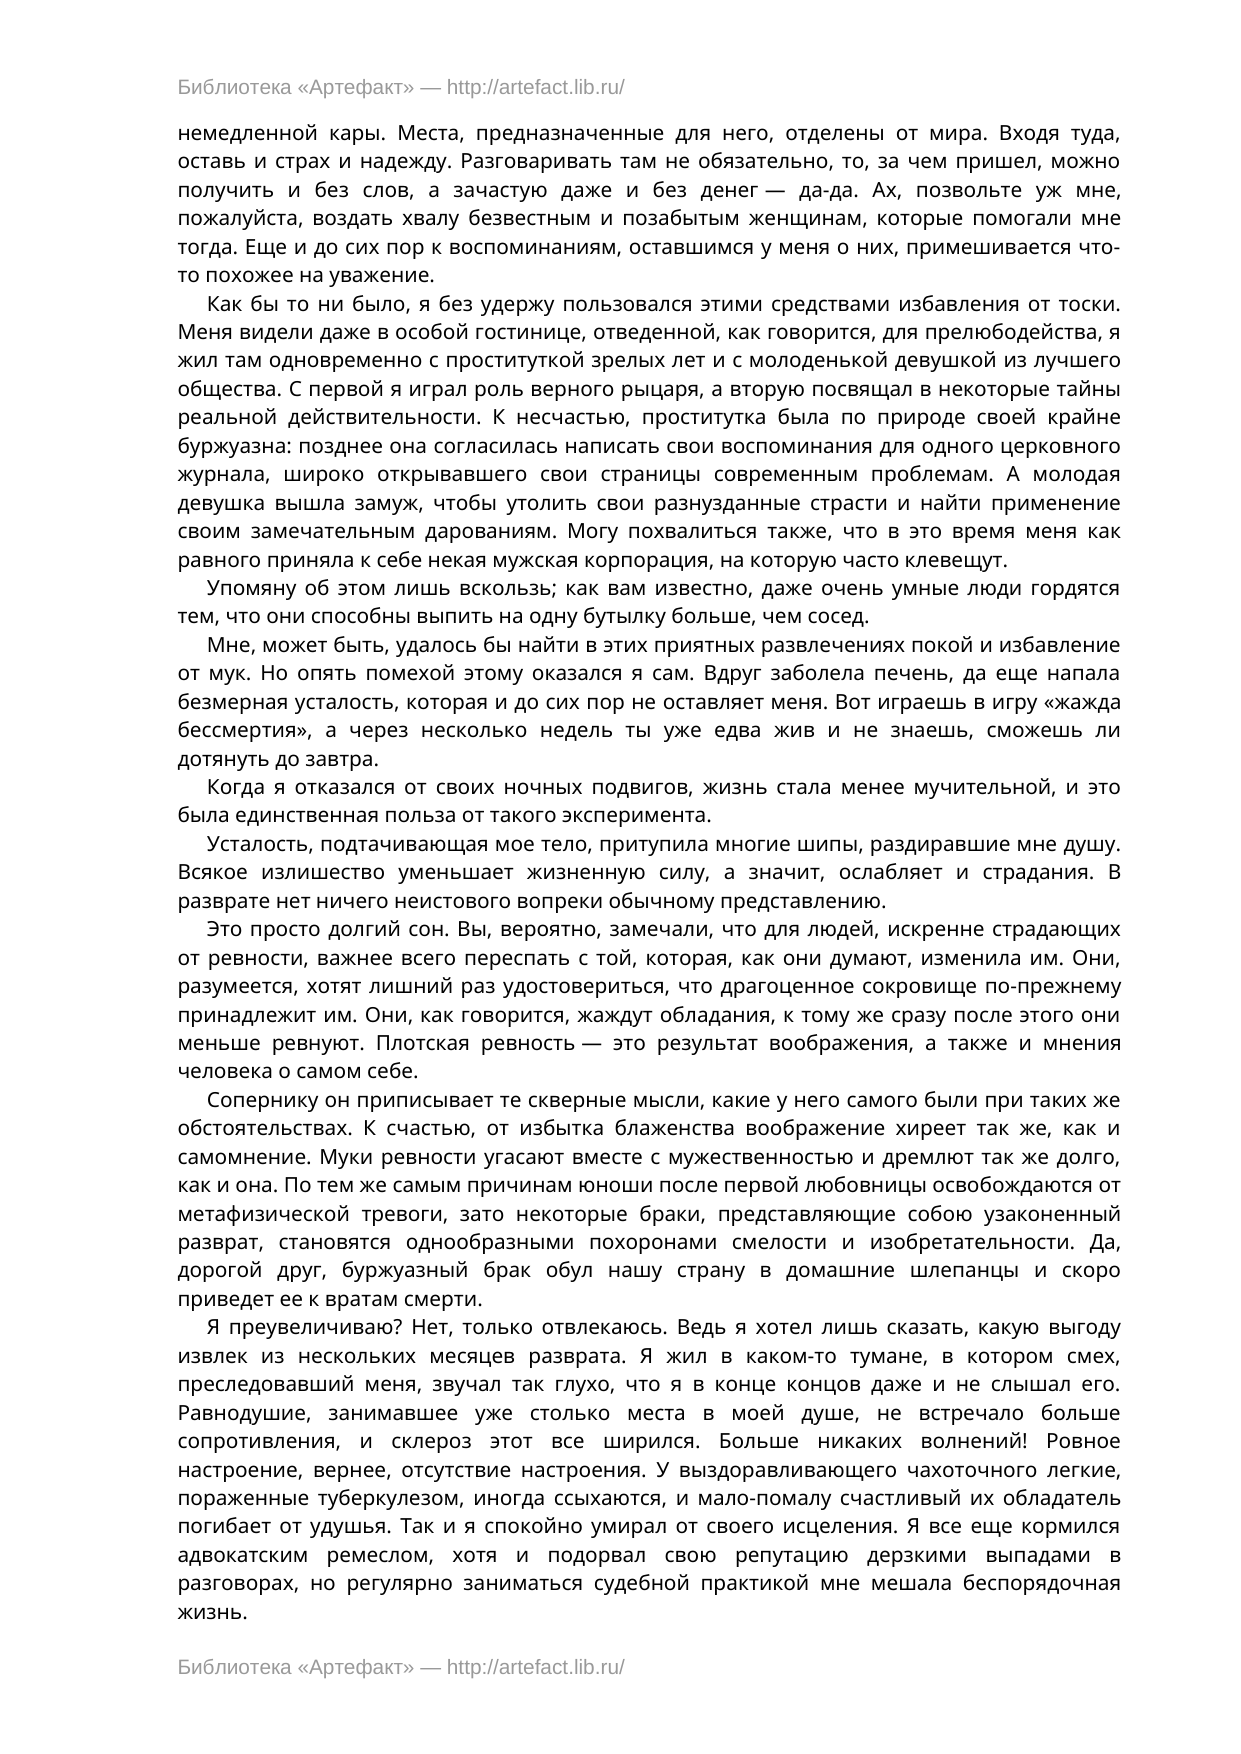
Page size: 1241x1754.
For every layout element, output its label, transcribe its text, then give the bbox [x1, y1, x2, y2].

text Упомяну об этом лишь вскользь; как вам известно, даже очень умные люди гордятся тем, что они способны выпить на одну бутылку больше, чем сосед. [177, 573, 1122, 630]
text Когда я отказался от своих ночных подвигов, жизнь стала менее мучительной, и это была единственная польза от такого эксперимента. [177, 772, 1122, 829]
text Я преувеличиваю? Нет, только отвлекаюсь. Ведь я хотел лишь сказать, какую выгоду извлек из нескольких месяцев разврата. Я жил в каком-то тумане, в котором смех, преследовавший меня, звучал так глухо, что я в конце концов даже и не слышал его. Равнодушие, занимавшее уже столько места в моей душе, не встречало больше сопротивления, и склероз этот все ширился. Больше никаких волнений! Ровное настроение, вернее, отсутствие настроения. У выздоравливающего чахоточного легкие, пораженные туберкулезом, иногда ссыхаются, и мало-помалу счастливый их обладатель погибает от удушья. Так и я спокойно умирал от своего исцеления. Я все еще кормился адвокатским ремеслом, хотя и подорвал свою репутацию дерзкими выпадами в разговорах, но регулярно заниматься судебной практикой мне мешала беспорядочная жизнь. [177, 1312, 1122, 1625]
text Сопернику он приписывает те скверные мысли, какие у него самого были при таких же обстоятельствах. К счастью, от избытка блаженства воображение хиреет так же, как и самомнение. Муки ревности угасают вместе с мужественностью и дремлют так же долго, как и она. По тем же самым причинам юноши после первой любовницы освобождаются от метафизической тревоги, зато некоторые браки, представляющие собою узаконенный разврат, становятся однообразными похоронами смелости и изобретательности. Да, дорогой друг, буржуазный брак обул нашу страну в домашние шлепанцы и скоро приведет ее к вратам смерти. [177, 1085, 1122, 1312]
text Как бы то ни было, я без удержу пользовался этими средствами избавления от тоски. Меня видели даже в особой гостинице, отведенной, как говорится, для прелюбодейства, я жил там одновременно с проституткой зрелых лет и с молоденькой девушкой из лучшего общества. С первой я играл роль верного рыцаря, а вторую посвящал в некоторые тайны реальной действительности. К несчастью, проститутка была по природе своей крайне буржуазна: позднее она согласилась написать свои воспоминания для одного церковного журнала, широко открывавшего свои страницы современным проблемам. А молодая девушка вышла замуж, чтобы утолить свои разнузданные страсти и найти применение своим замечательным дарованиям. Могу похвалиться также, что в это время меня как равного приняла к себе некая мужская корпорация, на которую часто клевещут. [177, 289, 1122, 573]
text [177, 118, 1122, 289]
text Усталость, подтачивающая мое тело, притупила многие шипы, раздиравшие мне душу. Всякое излишество уменьшает жизненную силу, а значит, ослабляет и страдания. В разврате нет ничего неистового вопреки обычному представлению. [177, 829, 1122, 914]
text Мне, может быть, удалось бы найти в этих приятных развлечениях покой и избавление от мук. Но опять помехой этому оказался я сам. Вдруг заболела печень, да еще напала безмерная усталость, которая и до сих пор не оставляет меня. Вот играешь в игру «жажда бессмертия», а через несколько недель ты уже едва жив и не знаешь, сможешь ли дотянуть до завтра. [177, 630, 1122, 772]
text Это просто долгий сон. Вы, вероятно, замечали, что для людей, искренне страдающих от ревности, важнее всего переспать с той, которая, как они думают, изменила им. Они, разумеется, хотят лишний раз удостовериться, что драгоценное сокровище по-прежнему принадлежит им. Они, как говорится, жаждут обладания, к тому же сразу после этого они меньше ревнуют. Плотская ревность — это результат воображения, а также и мнения человека о самом себе. [177, 914, 1122, 1085]
